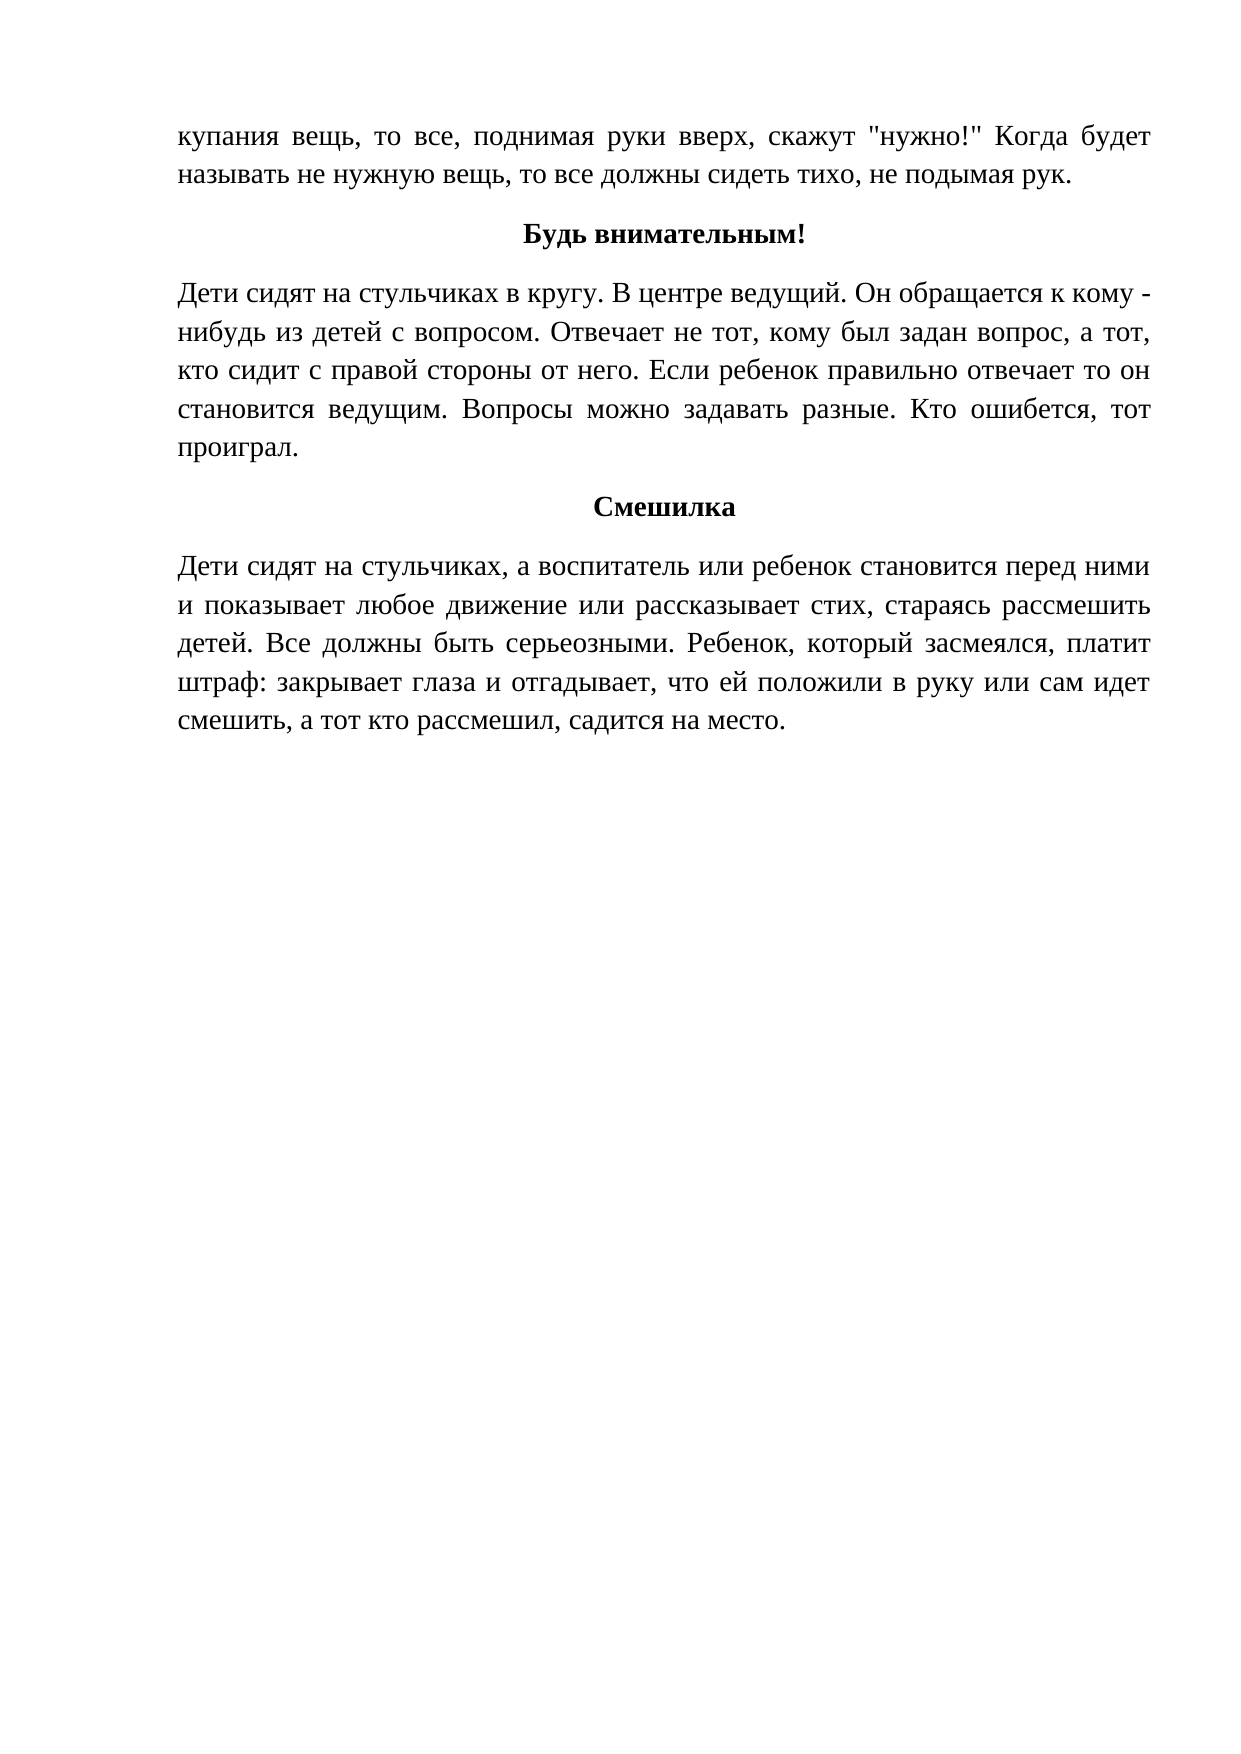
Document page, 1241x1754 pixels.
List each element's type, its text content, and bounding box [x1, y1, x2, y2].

text Дети сидят на стульчиках, а воспитатель или ребенок становится перед ними и показывает любое движение или рассказывает стих, стараясь рассмешить детей. Все должны быть серьеозными. Ребенок, который засмеялся, платит штраф: закрывает глаза и отгадывает, что ей положили в руку или сам идет смешить, а тот кто рассмешил, садится на место. [177, 548, 1152, 736]
text Дети сидят на стульчиках в кругу. В центре ведущий. Он обращается к кому - нибудь из детей с вопросом. Отвечает не тот, кому был задан вопрос, а тот, кто сидит с правой стороны от него. Если ребенок правильно отвечает то он становится ведущим. Вопросы можно задавать разные. Кто ошибется, тот проиграл. [177, 275, 1152, 463]
text Смешилка [177, 489, 1152, 522]
text Будь внимательным! [177, 216, 1152, 249]
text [177, 118, 1152, 190]
